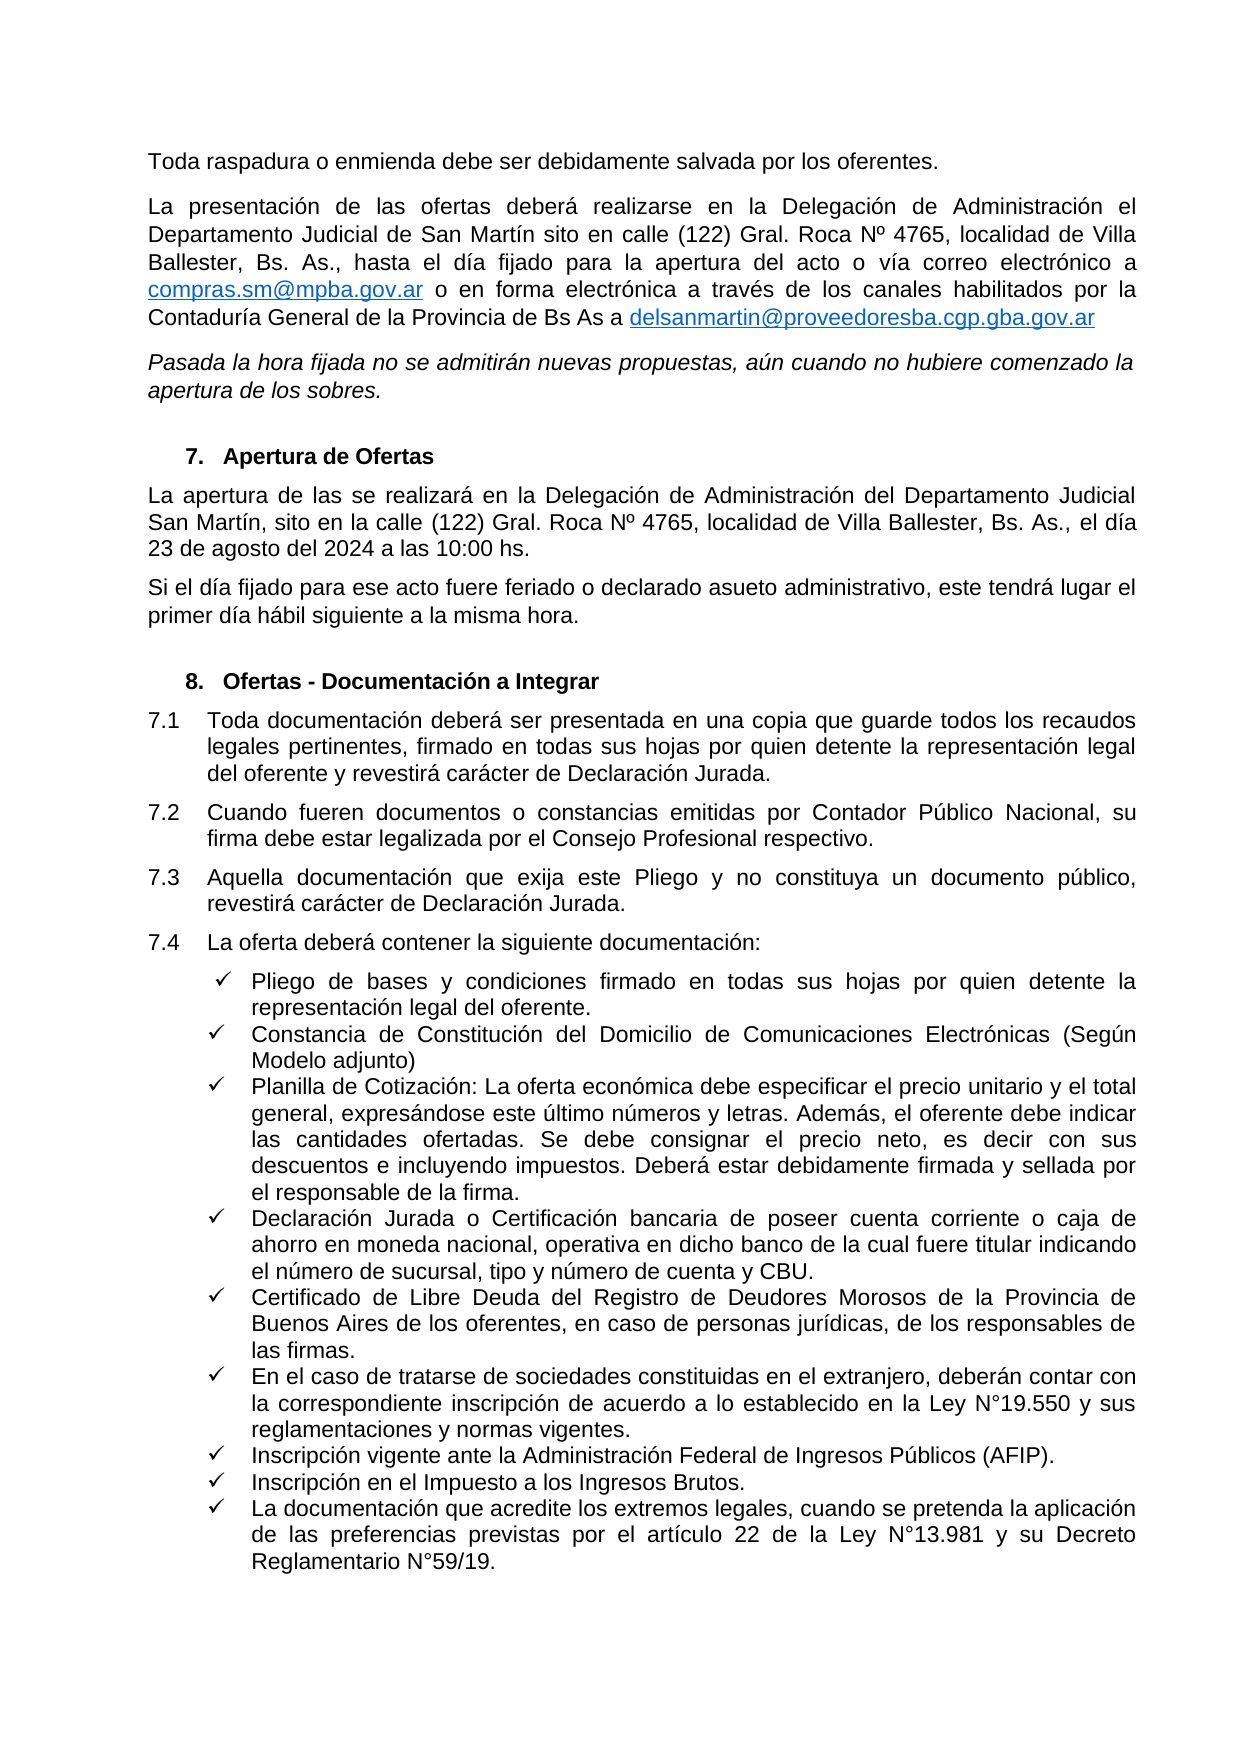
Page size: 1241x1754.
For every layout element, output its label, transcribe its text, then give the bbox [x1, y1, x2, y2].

subtitle Apertura de Ofertas [185, 443, 1137, 470]
text La presentación de las ofertas deberá realizarse en la Delegación de Administración el Departamento Judicial de San Martín sito en calle (122) Gral. Roca Nº 4765, localidad de Villa Ballester, Bs. As., hasta el día fijado para la apertura del acto o vía correo electrónico a compras.sm@mpba.gov.ar o en forma electrónica a través de los canales habilitados por la Contaduría General de la Provincia de Bs As a delsanmartin@proveedoresba.cgp.gba.gov.ar [148, 193, 1137, 331]
list Aquella documentación que exija este Pliego y no constituya un documento público, revestirá carácter de Declaración Jurada. [148, 864, 1137, 916]
list Constancia de Constitución del Domicilio de Comunicaciones Electrónicas (Según Modelo adjunto) [207, 1021, 1137, 1073]
list Declaración Jurada o Certificación bancaria de poseer cuenta corriente o caja de ahorro en moneda nacional, operativa en dicho banco de la cual fuere titular indicando el número de sucursal, tipo y número de cuenta y CBU. [207, 1205, 1137, 1284]
list Pliego de bases y condiciones firmado en todas sus hojas por quien detente la representación legal del oferente. [214, 968, 1137, 1021]
text Pasada la hora fijada no se admitirán nuevas propuestas, aún cuando no hubiere comenzado la apertura de los sobres. [148, 349, 1137, 404]
text Si el día fijado para ese acto fuere feriado o declarado asueto administrativo, este tendrá lugar el primer día hábil siguiente a la misma hora. [148, 574, 1137, 628]
list Toda documentación deberá ser presentada en una copia que guarde todos los recaudos legales pertinentes, firmado en todas sus hojas por quien detente la representación legal del oferente y revestirá carácter de Declaración Jurada. [148, 707, 1137, 786]
list Certificado de Libre Deuda del Registro de Deudores Morosos de la Provincia de Buenos Aires de los oferentes, en caso de personas jurídicas, de los responsables de las firmas. [207, 1284, 1137, 1363]
list Cuando fueren documentos o constancias emitidas por Contador Público Nacional, su firma debe estar legalizada por el Consejo Profesional respectivo. [148, 798, 1137, 851]
subtitle Ofertas - Documentación a Integrar [185, 668, 1137, 694]
list Planilla de Cotización: La oferta económica debe especificar el precio unitario y el total general, expresándose este último números y letras. Además, el oferente debe indicar las cantidades ofertadas. Se debe consignar el precio neto, es decir con sus descuentos e incluyendo impuestos. Deberá estar debidamente firmada y sellada por el responsable de la firma. [207, 1073, 1137, 1205]
list La oferta deberá contener la siguiente documentación: [148, 929, 1137, 955]
list Inscripción en el Impuesto a los Ingresos Brutos. [207, 1468, 1137, 1495]
list Inscripción vigente ante la Administración Federal de Ingresos Públicos (AFIP). [207, 1442, 1137, 1468]
text Toda raspadura o enmienda debe ser debidamente salvada por los oferentes. [148, 148, 1137, 174]
text La apertura de las se realizará en la Delegación de Administración del Departamento Judicial San Martín, sito en la calle (122) Gral. Roca Nº 4765, localidad de Villa Ballester, Bs. As., el día 23 de agosto del 2024 a las 10:00 hs. [148, 482, 1137, 561]
list La documentación que acredite los extremos legales, cuando se pretenda la aplicación de las preferencias previstas por el artículo 22 de la Ley N°13.981 y su Decreto Reglamentario N°59/19. [207, 1495, 1137, 1574]
list En el caso de tratarse de sociedades constituidas en el extranjero, deberán contar con la correspondiente inscripción de acuerdo a lo establecido en la Ley N°19.550 y sus reglamentaciones y normas vigentes. [207, 1363, 1137, 1442]
